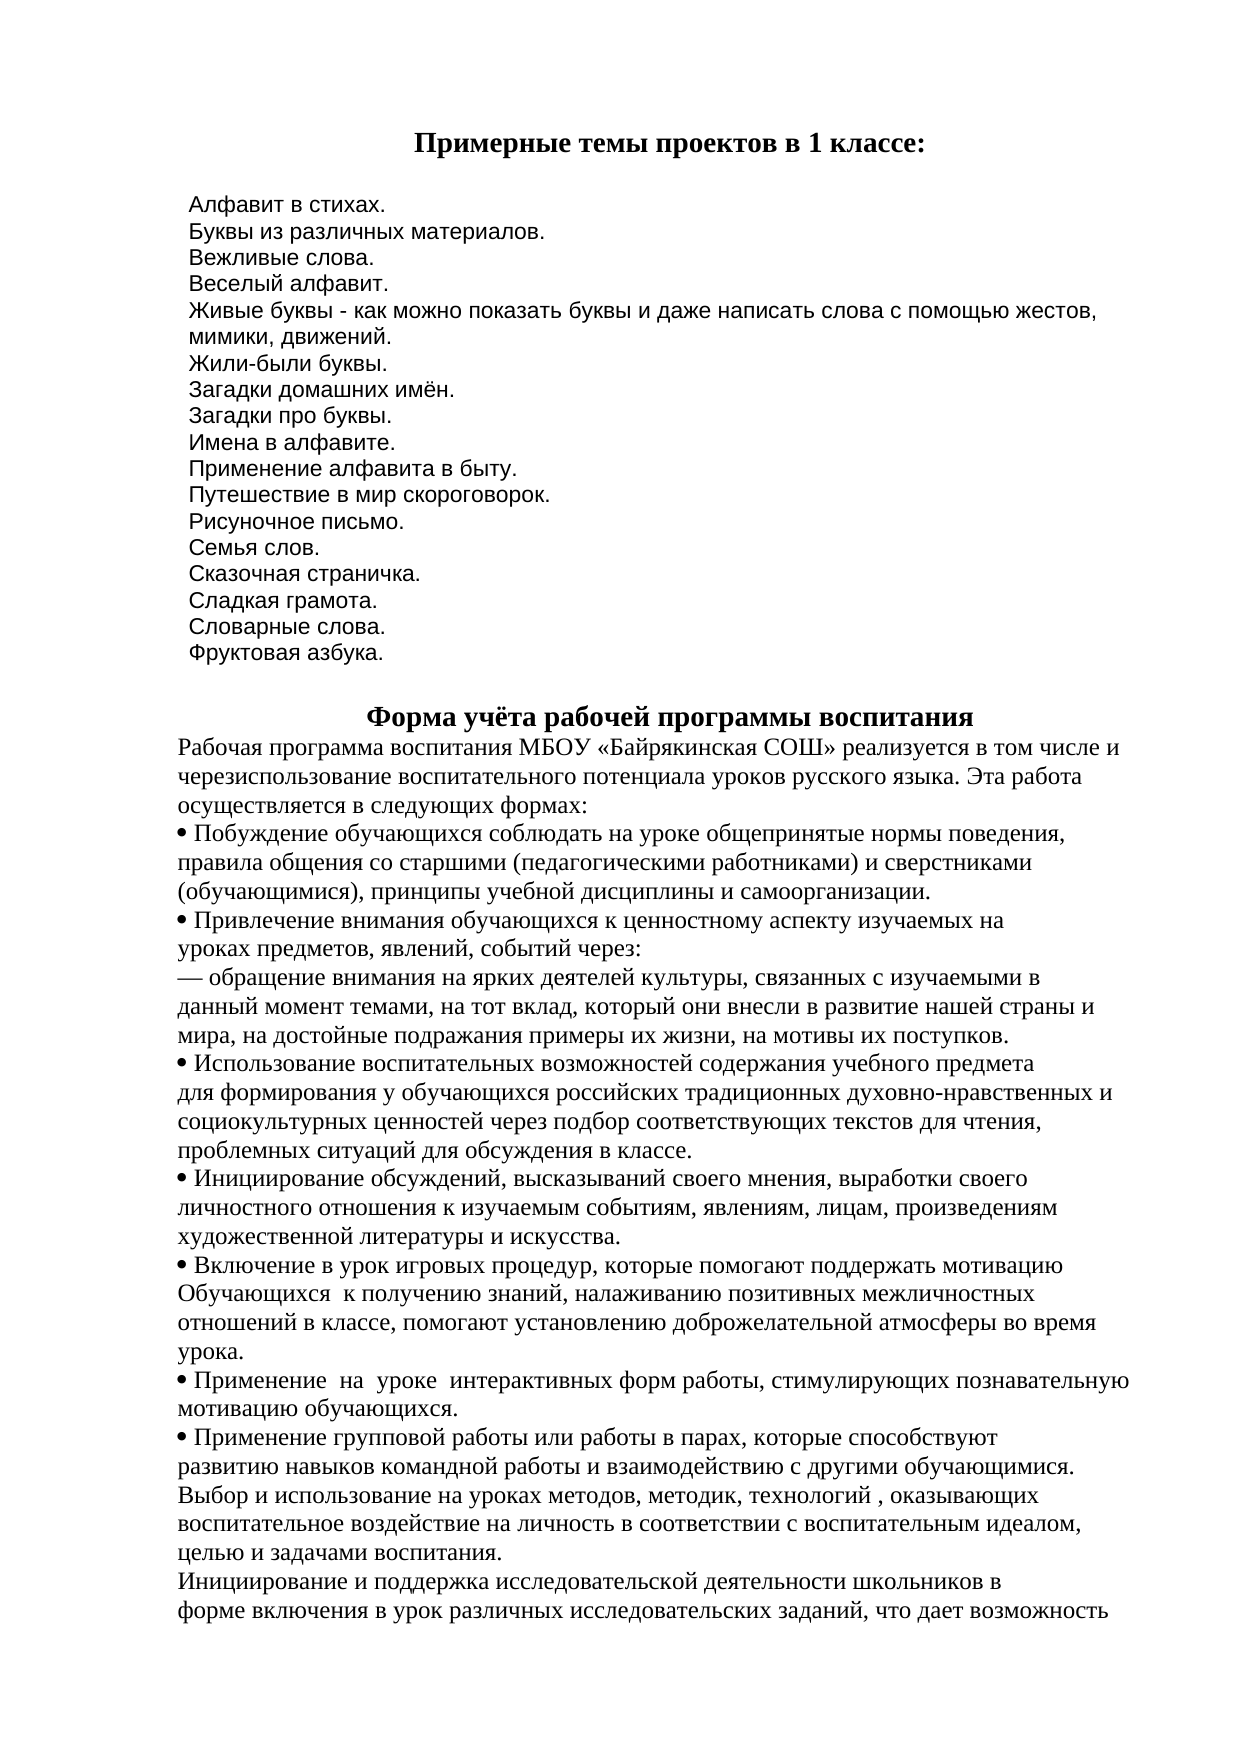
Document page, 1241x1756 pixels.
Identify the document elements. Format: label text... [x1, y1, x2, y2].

text — обращение внимания на ярких деятелей культуры, связанных с изучаемыми в [177, 962, 1152, 991]
text воспитательное воздействие на личность в соответствии с воспитательным идеалом, [177, 1508, 1152, 1537]
text правила общения со старшими (педагогическими работниками) и сверстниками [177, 847, 1152, 876]
text Привлечение внимания обучающихся к ценностному аспекту изучаемых на [177, 905, 1152, 933]
text Инициирование обсуждений, высказываний своего мнения, выработки своего [177, 1163, 1152, 1192]
text Выбор и использование на уроках методов, методик, технологий , оказывающих [177, 1480, 1152, 1508]
text Рабочая программа воспитания МБОУ «Байрякинская СОШ» реализуется в том числе и черезиспользование воспитательного потенциала уроков русского языка. Эта работа [177, 732, 1152, 790]
text (обучающимися), принципы учебной дисциплины и самоорганизации. [177, 876, 1152, 905]
text урока. [177, 1336, 1152, 1365]
text Алфавит в стихах. Буквы из различных материалов. Вежливые слова. Веселый алфавит. Живые буквы - как можно показать буквы и даже написать слова с помощью жестов, мимики, движений. Жили-были буквы. Загадки домашних имён. Загадки про буквы. Имена в алфавите. Применение алфавита в быту. Путешествие в мир скороговорок. Рисуночное письмо. Семья слов. Сказочная страничка. Сладкая грамота. Словарные слова. Фруктовая азбука. [188, 165, 1152, 692]
text Инициирование и поддержка исследовательской деятельности школьников в [177, 1566, 1152, 1595]
text уроках предметов, явлений, событий через: [177, 933, 1152, 962]
text Применение на уроке интерактивных форм работы, стимулирующих познавательную мотивацию обучающихся. [177, 1365, 1152, 1422]
text художественной литературы и искусства. [177, 1221, 1152, 1250]
text Включение в урок игровых процедур, которые помогают поддержать мотивацию [177, 1250, 1152, 1278]
text социокультурных ценностей через подбор соответствующих текстов для чтения, [177, 1106, 1152, 1135]
text Форма учёта рабочей программы воспитания [188, 699, 1152, 732]
text форме включения в урок различных исследовательских заданий, что дает возможность [177, 1595, 1152, 1623]
text Примерные темы проектов в 1 классе: [188, 125, 1152, 158]
text личностного отношения к изучаемым событиям, явлениям, лицам, произведениям [177, 1192, 1152, 1221]
text для формирования у обучающихся российских традиционных духовно-нравственных и [177, 1077, 1152, 1106]
text осуществляется в следующих формах: [177, 790, 1152, 818]
text целью и задачами воспитания. [177, 1537, 1152, 1566]
text Побуждение обучающихся соблюдать на уроке общепринятые нормы поведения, [177, 818, 1152, 847]
text Использование воспитательных возможностей содержания учебного предмета [177, 1048, 1152, 1077]
text мира, на достойные подражания примеры их жизни, на мотивы их поступков. [177, 1020, 1152, 1048]
text проблемных ситуаций для обсуждения в классе. [177, 1135, 1152, 1163]
text данный момент темами, на тот вклад, который они внесли в развитие нашей страны и [177, 991, 1152, 1020]
text Применение групповой работы или работы в парах, которые способствуют [177, 1422, 1152, 1451]
text развитию навыков командной работы и взаимодействию с другими обучающимися. [177, 1451, 1152, 1480]
text отношений в классе, помогают установлению доброжелательной атмосферы во время [177, 1307, 1152, 1336]
text Обучающихся к получению знаний, налаживанию позитивных межличностных [177, 1278, 1152, 1307]
